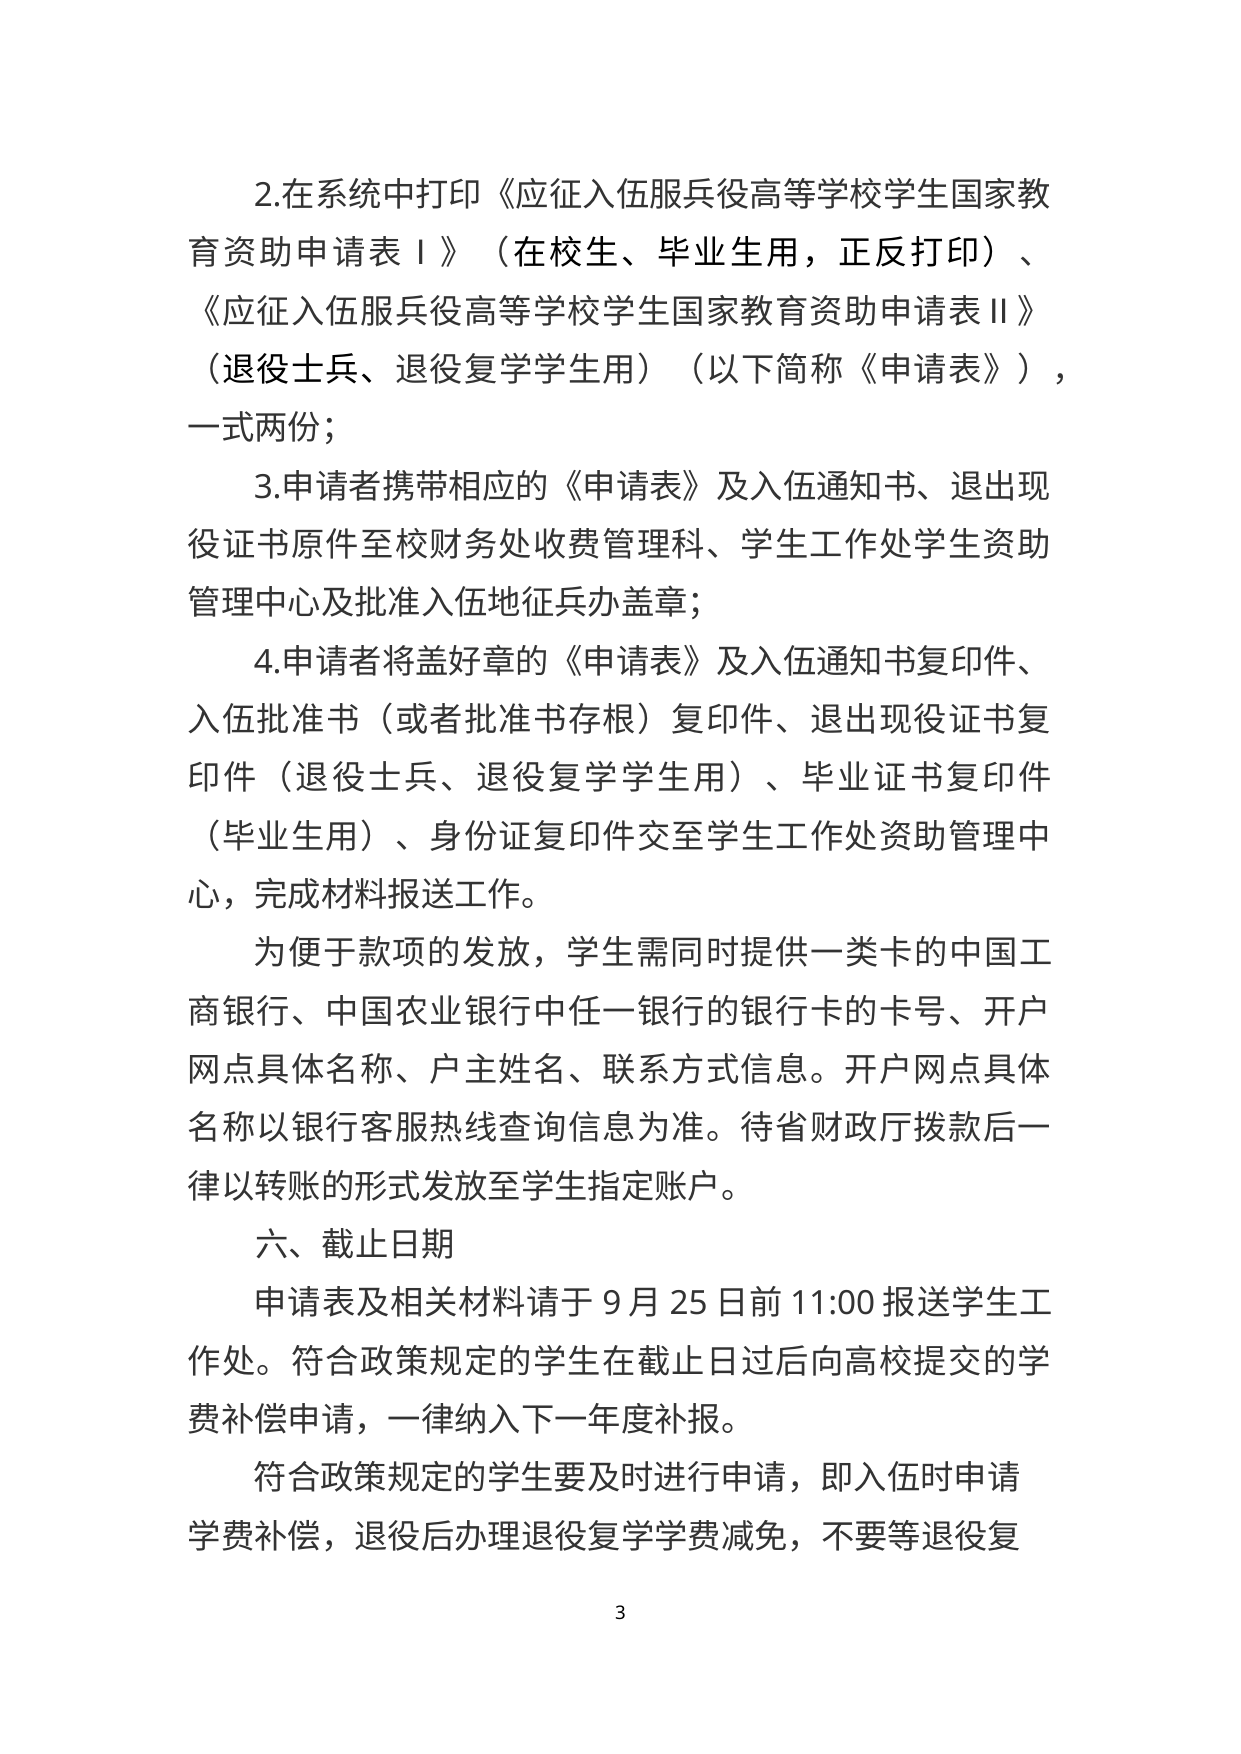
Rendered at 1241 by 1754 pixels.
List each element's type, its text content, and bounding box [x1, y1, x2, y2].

text 2.在系统中打印《应征入伍服兵役高等学校学生国家教育资助申请表Ⅰ》（在校生、毕业生用，正反打印）、《应征入伍服兵役高等学校学生国家教育资助申请表Ⅱ》（退役士兵、退役复学学生用）（以下简称《申请表》），一式两份； [187, 160, 1053, 451]
text 申请表及相关材料请于9月25日前11:00报送学生工作处。符合政策规定的学生在截止日过后向高校提交的学费补偿申请，一律纳入下一年度补报。 [187, 1268, 1053, 1443]
text 4.申请者将盖好章的《申请表》及入伍通知书复印件、入伍批准书（或者批准书存根）复印件、退出现役证书复印件（退役士兵、退役复学学生用）、毕业证书复印件（毕业生用）、身份证复印件交至学生工作处资助管理中心，完成材料报送工作。 [187, 626, 1053, 918]
text 六、截止日期 [255, 1210, 1053, 1268]
text 为便于款项的发放，学生需同时提供一类卡的中国工商银行、中国农业银行中任一银行的银行卡的卡号、开户网点具体名称、户主姓名、联系方式信息。开户网点具体名称以银行客服热线查询信息为准。待省财政厅拨款后一律以转账的形式发放至学生指定账户。 [187, 918, 1053, 1210]
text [187, 1443, 1053, 1560]
text 3.申请者携带相应的《申请表》及入伍通知书、退出现役证书原件至校财务处收费管理科、学生工作处学生资助管理中心及批准入伍地征兵办盖章； [187, 451, 1053, 626]
